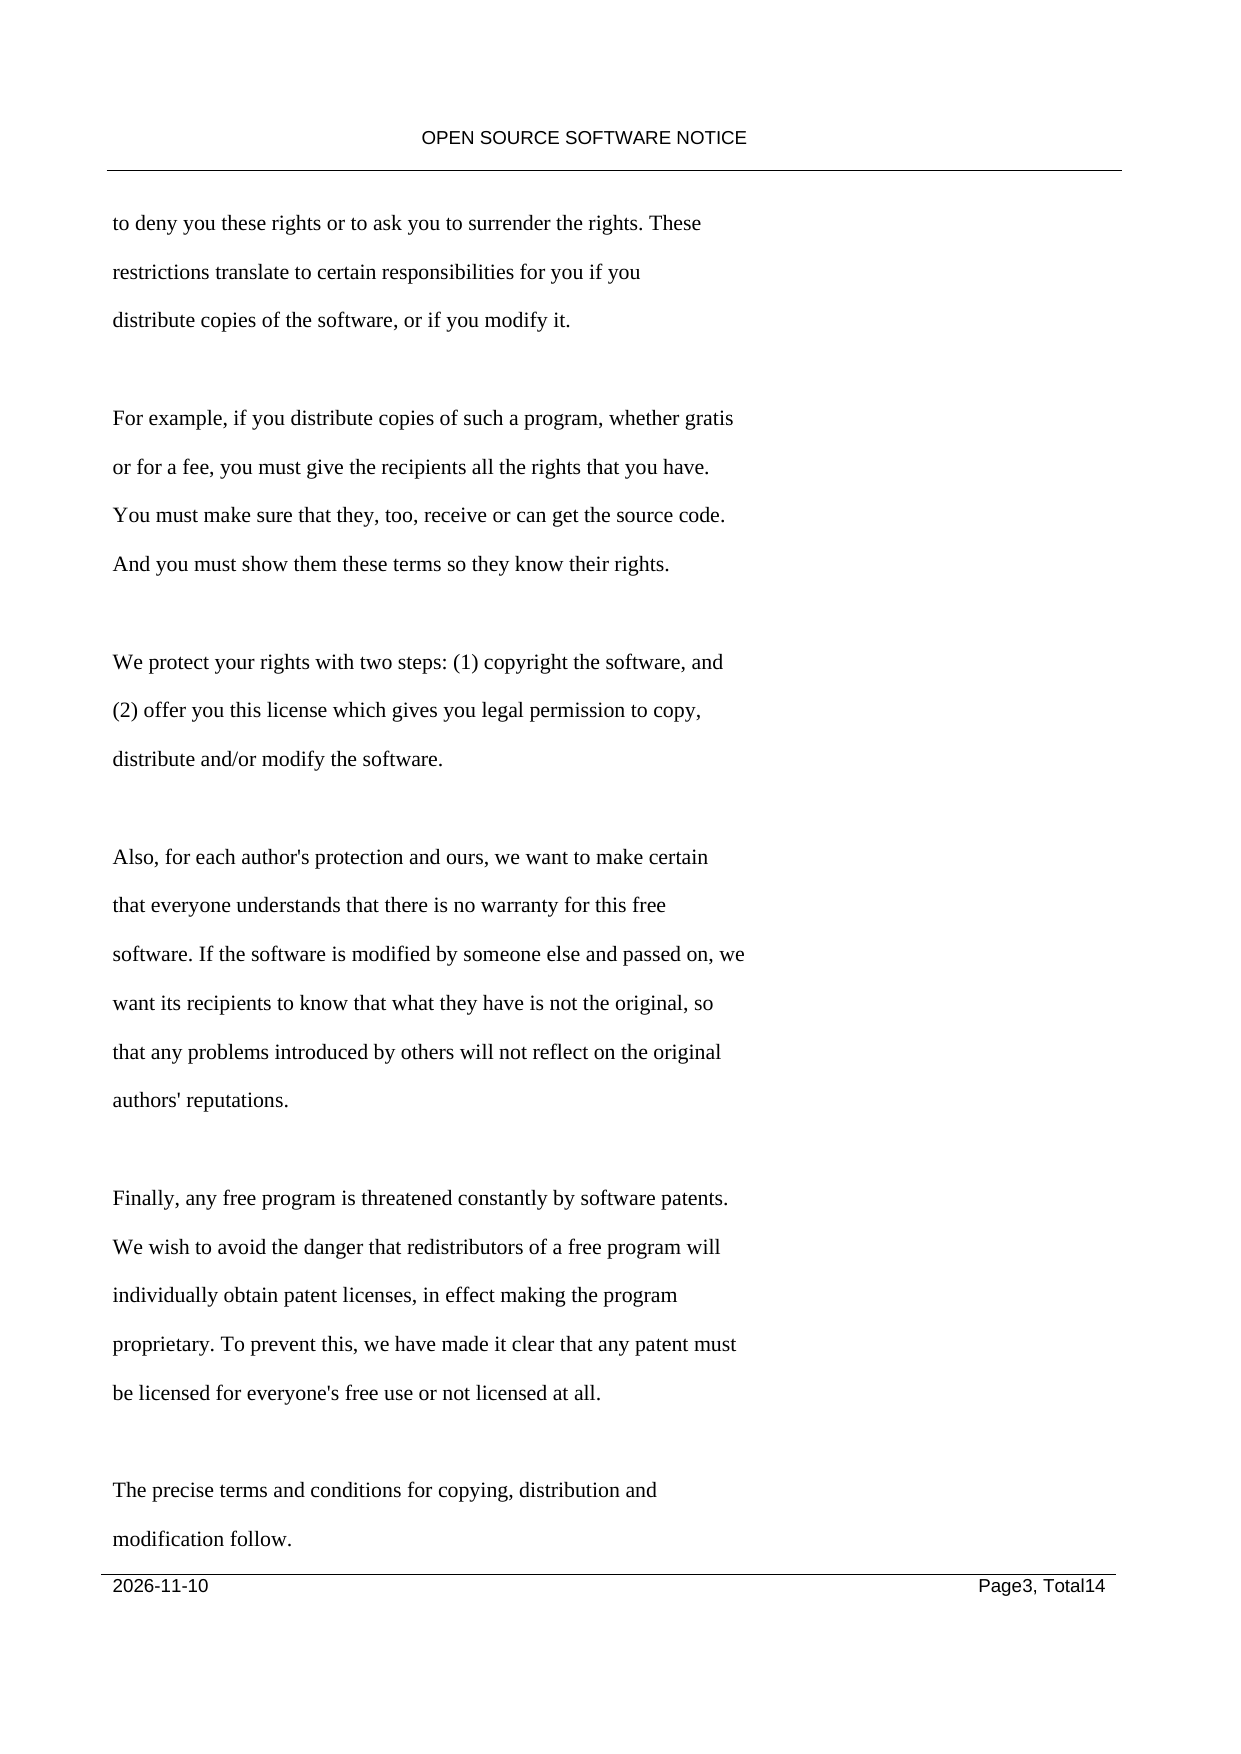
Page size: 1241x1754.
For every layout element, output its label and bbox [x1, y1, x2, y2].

text [112, 206, 1128, 1555]
